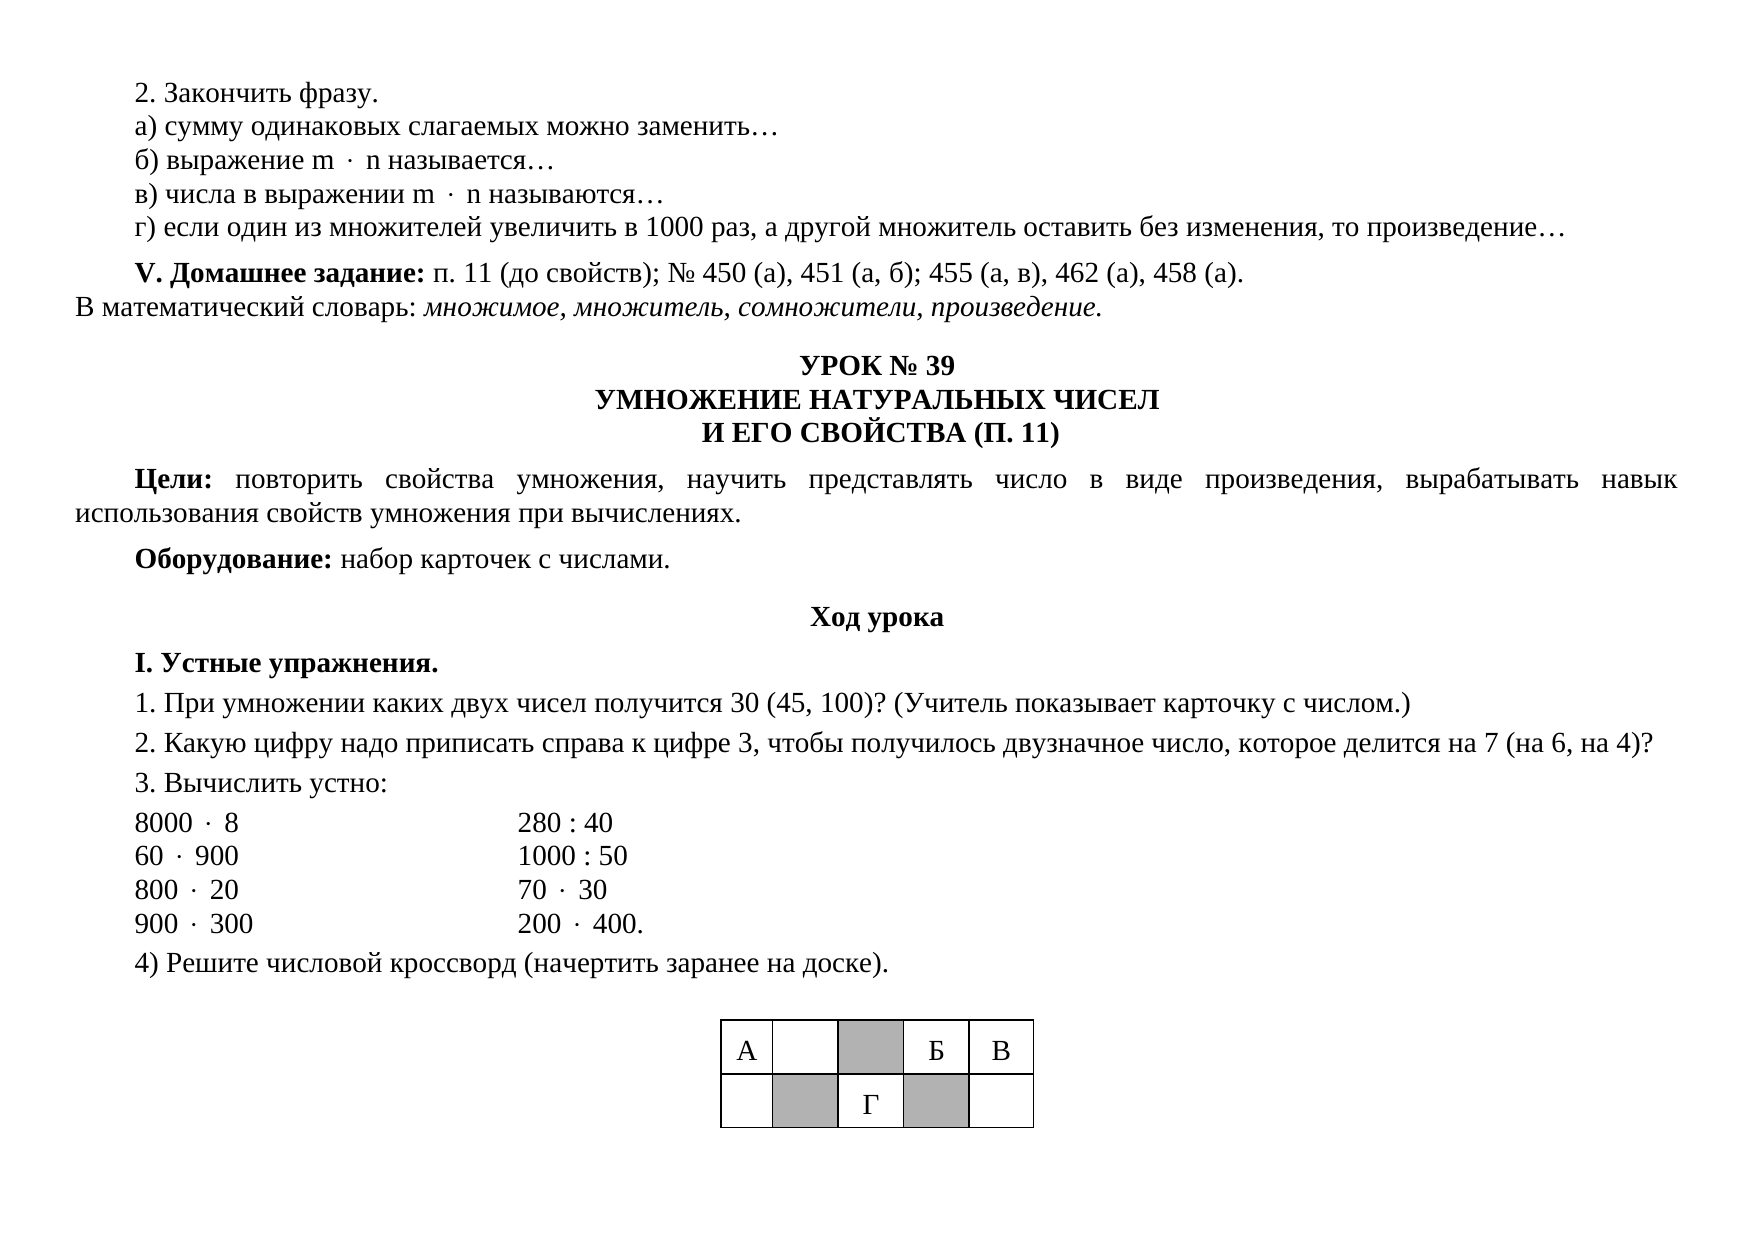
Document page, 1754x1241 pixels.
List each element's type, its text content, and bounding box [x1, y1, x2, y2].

text в) числа в выражении m  n называются… [75, 176, 1679, 209]
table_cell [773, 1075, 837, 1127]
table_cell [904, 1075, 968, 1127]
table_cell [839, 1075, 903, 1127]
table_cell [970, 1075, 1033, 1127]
text Оборудование: набор карточек с числами. [75, 541, 1679, 574]
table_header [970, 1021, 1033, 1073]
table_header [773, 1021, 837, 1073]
text Урок № 39 [75, 348, 1679, 382]
text 2. Какую цифру надо приписать справа к цифре 3, чтобы получилось двузначное число, которое делится на 7 (на 6, на 4)? [75, 725, 1679, 759]
text I. Устные упражнения. [75, 646, 1679, 679]
text V. Домашнее задание: п. 11 (до свойств); № 450 (а), 451 (а, б); 455 (а, в), 462 (а), 458 (а). [75, 255, 1679, 289]
text г) если один из множителей увеличить в 1000 раз, а другой множитель оставить без изменения, то произведение… [75, 209, 1679, 243]
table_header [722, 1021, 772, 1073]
text 60  900 1000 : 50 [75, 838, 1679, 872]
text и его свойства (п. 11) [75, 415, 1679, 449]
text а) сумму одинаковых слагаемых можно заменить… [75, 108, 1679, 142]
text 1. При умножении каких двух чисел получится 30 (45, 100)? (Учитель показывает карточку с числом.) [75, 685, 1679, 719]
text В математический словарь: множимое, множитель, сомножители, произведение. [75, 289, 1679, 322]
text б) выражение m  n называется… [75, 142, 1679, 176]
text Умножение натуральных чисел [75, 382, 1679, 415]
text Цели: повторить свойства умножения, научить представлять число в виде произведения, вырабатывать навык использования свойств умножения при вычислениях. [75, 461, 1679, 528]
text 2. Закончить фразу. [75, 75, 1679, 108]
text 4) Решите числовой кроссворд (начертить заранее на доске). [75, 946, 1679, 979]
text Ход урока [75, 599, 1679, 633]
text 8000  8 280 : 40 [75, 805, 1679, 838]
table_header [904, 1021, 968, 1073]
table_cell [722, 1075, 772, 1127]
text 3. Вычислить устно: [75, 765, 1679, 798]
text 900  300 200  400. [75, 906, 1679, 939]
text 800  20 70  30 [75, 872, 1679, 906]
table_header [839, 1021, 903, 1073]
